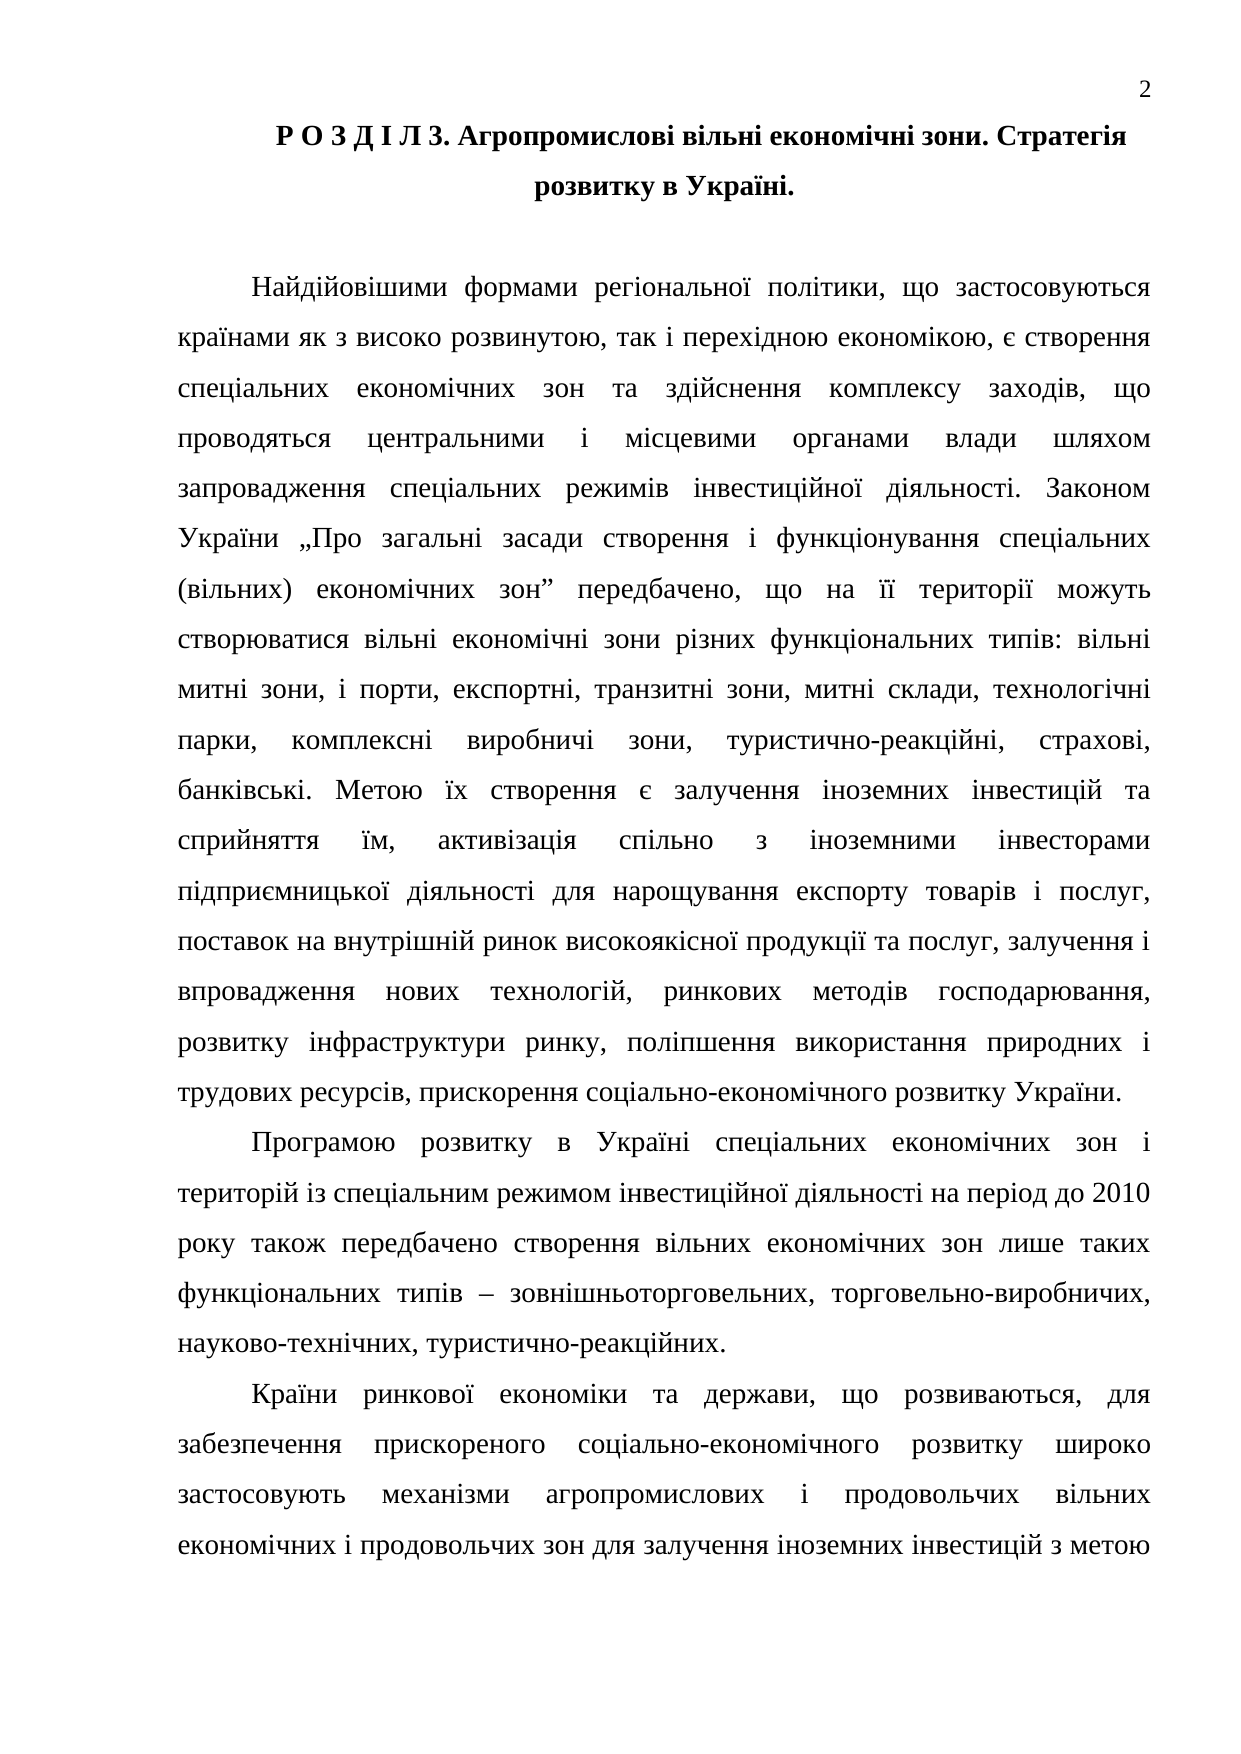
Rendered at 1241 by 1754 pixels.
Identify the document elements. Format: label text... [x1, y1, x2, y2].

text Р О З Д І Л 3. Агропромислові вільні економічні зони. Стратегія розвитку в Україні. [177, 118, 1152, 202]
text Програмою розвитку в Україні спеціальних економічних зон і територій із спеціальним режимом інвестиційної діяльності на період до 2010 року також передбачено створення вільних економічних зон лише таких функціональних типів – зовнішньоторговельних, торговельно-виробничих, науково-технічних, туристично-реакційних. [177, 1124, 1152, 1359]
text Найдійовішими формами регіональної політики, що застосовуються країнами як з високо розвинутою, так і перехідною економікою, є створення спеціальних економічних зон та здійснення комплексу заходів, що проводяться центральними і місцевими органами влади шляхом запровадження спеціальних режимів інвестиційної діяльності. Законом України „Про загальні засади створення і функціонування спеціальних (вільних) економічних зон” передбачено, що на її території можуть створюватися вільні економічні зони різних функціональних типів: вільні митні зони, і порти, експортні, транзитні зони, митні склади, технологічні парки, комплексні виробничі зони, туристично-реакційні, страхові, банківські. Метою їх створення є залучення іноземних інвестицій та сприйняття їм, активізація спільно з іноземними інвесторами підприємницької діяльності для нарощування експорту товарів і послуг, поставок на внутрішній ринок високоякісної продукції та послуг, залучення і впровадження нових технологій, ринкових методів господарювання, розвитку інфраструктури ринку, поліпшення використання природних і трудових ресурсів, прискорення соціально-економічного розвитку України. [177, 269, 1152, 1108]
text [177, 1376, 1152, 1560]
